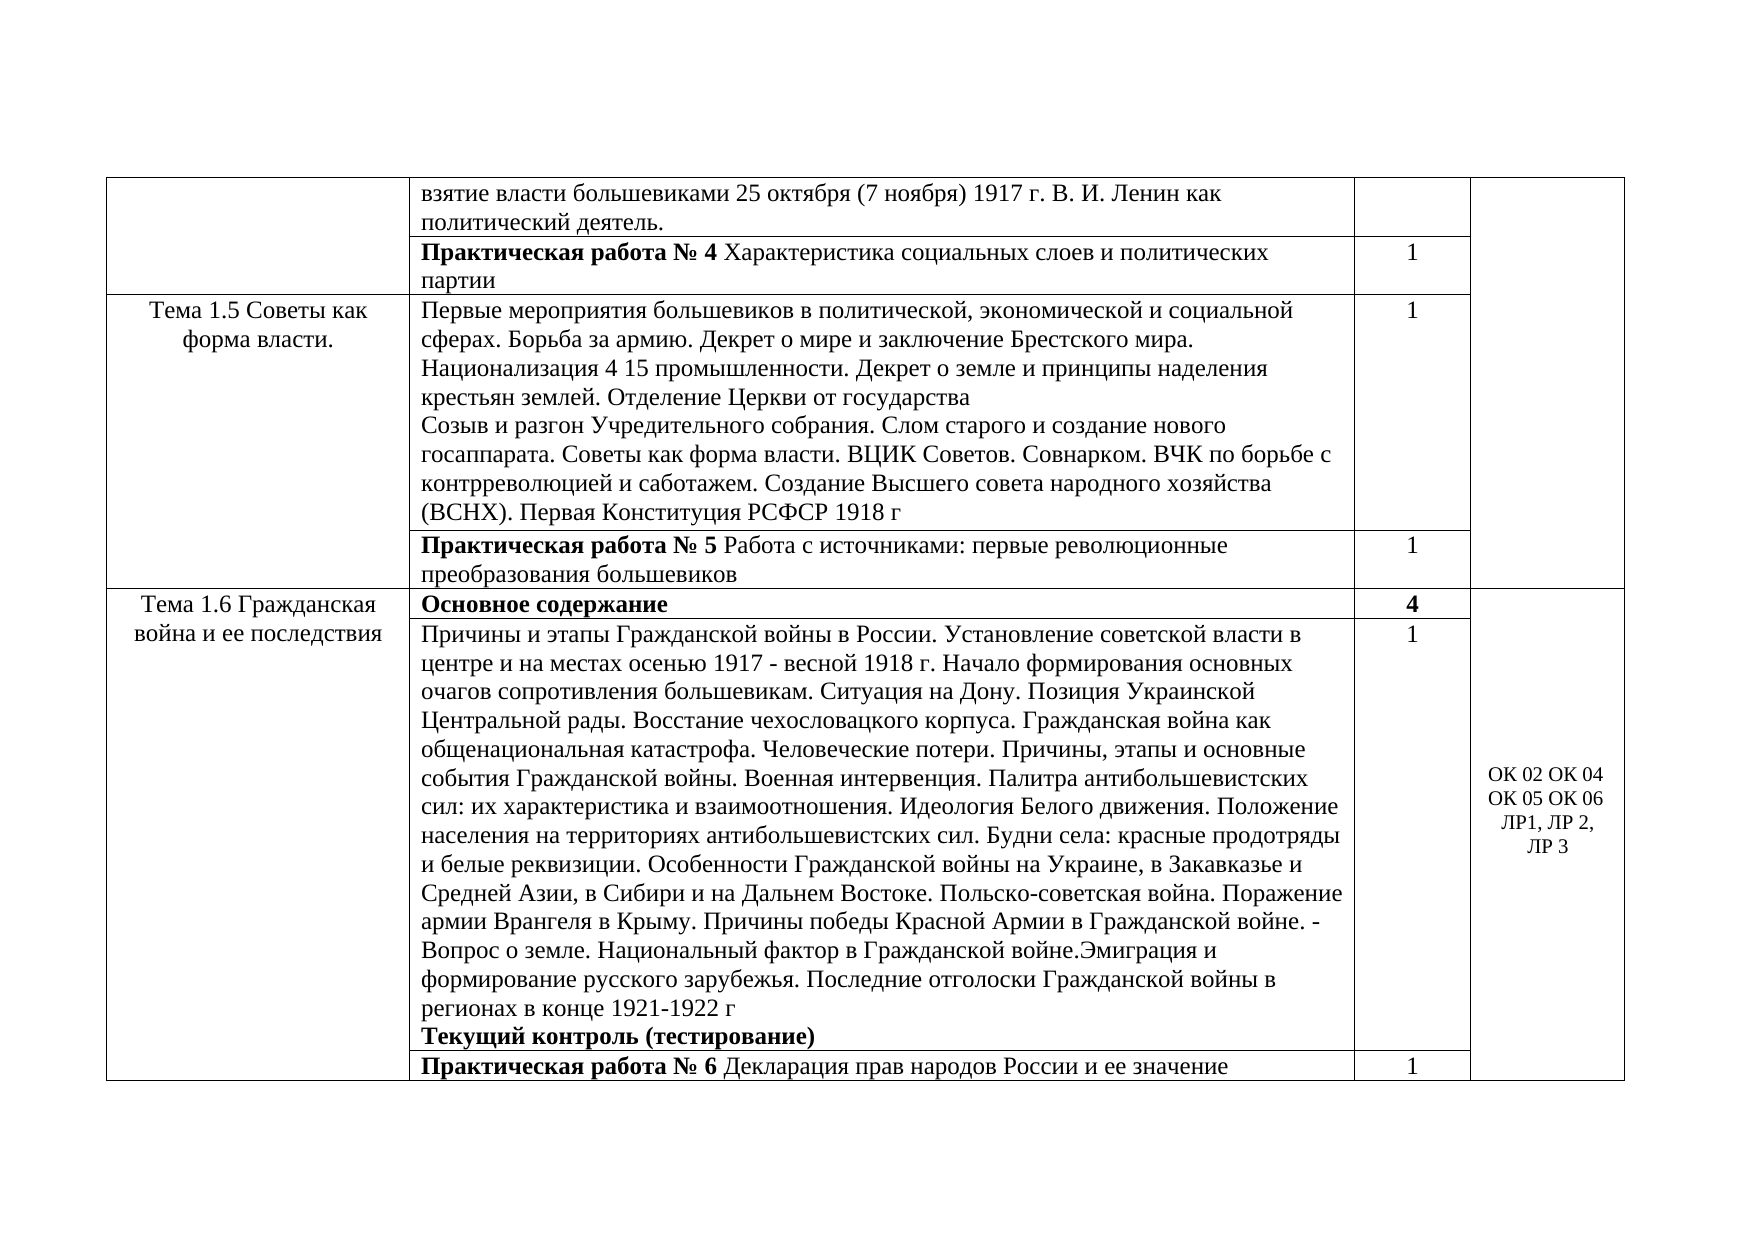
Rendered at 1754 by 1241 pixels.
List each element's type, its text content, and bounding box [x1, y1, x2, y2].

table_cell Первые мероприятия большевиков в политической, экономической и социальной сферах. Борьба за армию. Декрет о мире и заключение Брестского мира. Национализация 4 15 промышленности. Декрет о земле и принципы наделения крестьян землей. Отделение Церкви от государства Созыв и разгон Учредительного собрания. Слом старого и создание нового госаппарата. Советы как форма власти. ВЦИК Советов. Совнарком. ВЧК по борьбе с контрреволюцией и саботажем. Создание Высшего совета народного хозяйства (ВСНХ). Первая Конституция РСФСР 1918 г [410, 295, 1354, 529]
table_cell Основное содержание [410, 589, 1354, 618]
table_cell 1 [1355, 295, 1470, 529]
table_cell 1 [1355, 619, 1470, 1050]
table_cell ОК 02 ОК 04 ОК 05 ОК 06 ЛР1, ЛР 2, ЛР 3 [1471, 589, 1624, 1080]
table_cell 1 [1355, 178, 1470, 236]
table_cell 1 [1355, 531, 1470, 588]
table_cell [410, 178, 1354, 236]
table_cell Практическая работа № 4 Характеристика социальных слоев и политических партии [410, 237, 1354, 294]
table_cell Тема 1.6 Гражданская война и ее последствия [107, 589, 409, 1080]
table_cell Причины и этапы Гражданской войны в России. Установление советской власти в центре и на местах осенью 1917 - весной 1918 г. Начало формирования основных очагов сопротивления большевикам. Ситуация на Дону. Позиция Украинской Центральной рады. Восстание чехословацкого корпуса. Гражданская война как общенациональная катастрофа. Человеческие потери. Причины, этапы и основные события Гражданской войны. Военная интервенция. Палитра антибольшевистских сил: их характеристика и взаимоотношения. Идеология Белого движения. Положение населения на территориях антибольшевистских сил. Будни села: красные продотряды и белые реквизиции. Особенности Гражданской войны на Украине, в Закавказье и Средней Азии, в Сибири и на Дальнем Востоке. Польско-советская война. Поражение армии Врангеля в Крыму. Причины победы Красной Армии в Гражданской войне. -Вопрос о земле. Национальный фактор в Гражданской войне.Эмиграция и формирование русского зарубежья. Последние отголоски Гражданской войны в регионах в конце 1921-1922 г Текущий контроль (тестирование) [410, 619, 1354, 1050]
table_cell Тема 1.5 Советы как форма власти. [107, 295, 409, 588]
table_cell 1 [1355, 237, 1470, 294]
table_cell 1 [1355, 1051, 1470, 1080]
table_cell Практическая работа № 6 Декларация прав народов России и ее значение [410, 1051, 1354, 1080]
table_cell 4 [1355, 589, 1470, 618]
table_cell Практическая работа № 5 Работа с источниками: первые революционные преобразования большевиков [410, 531, 1354, 588]
